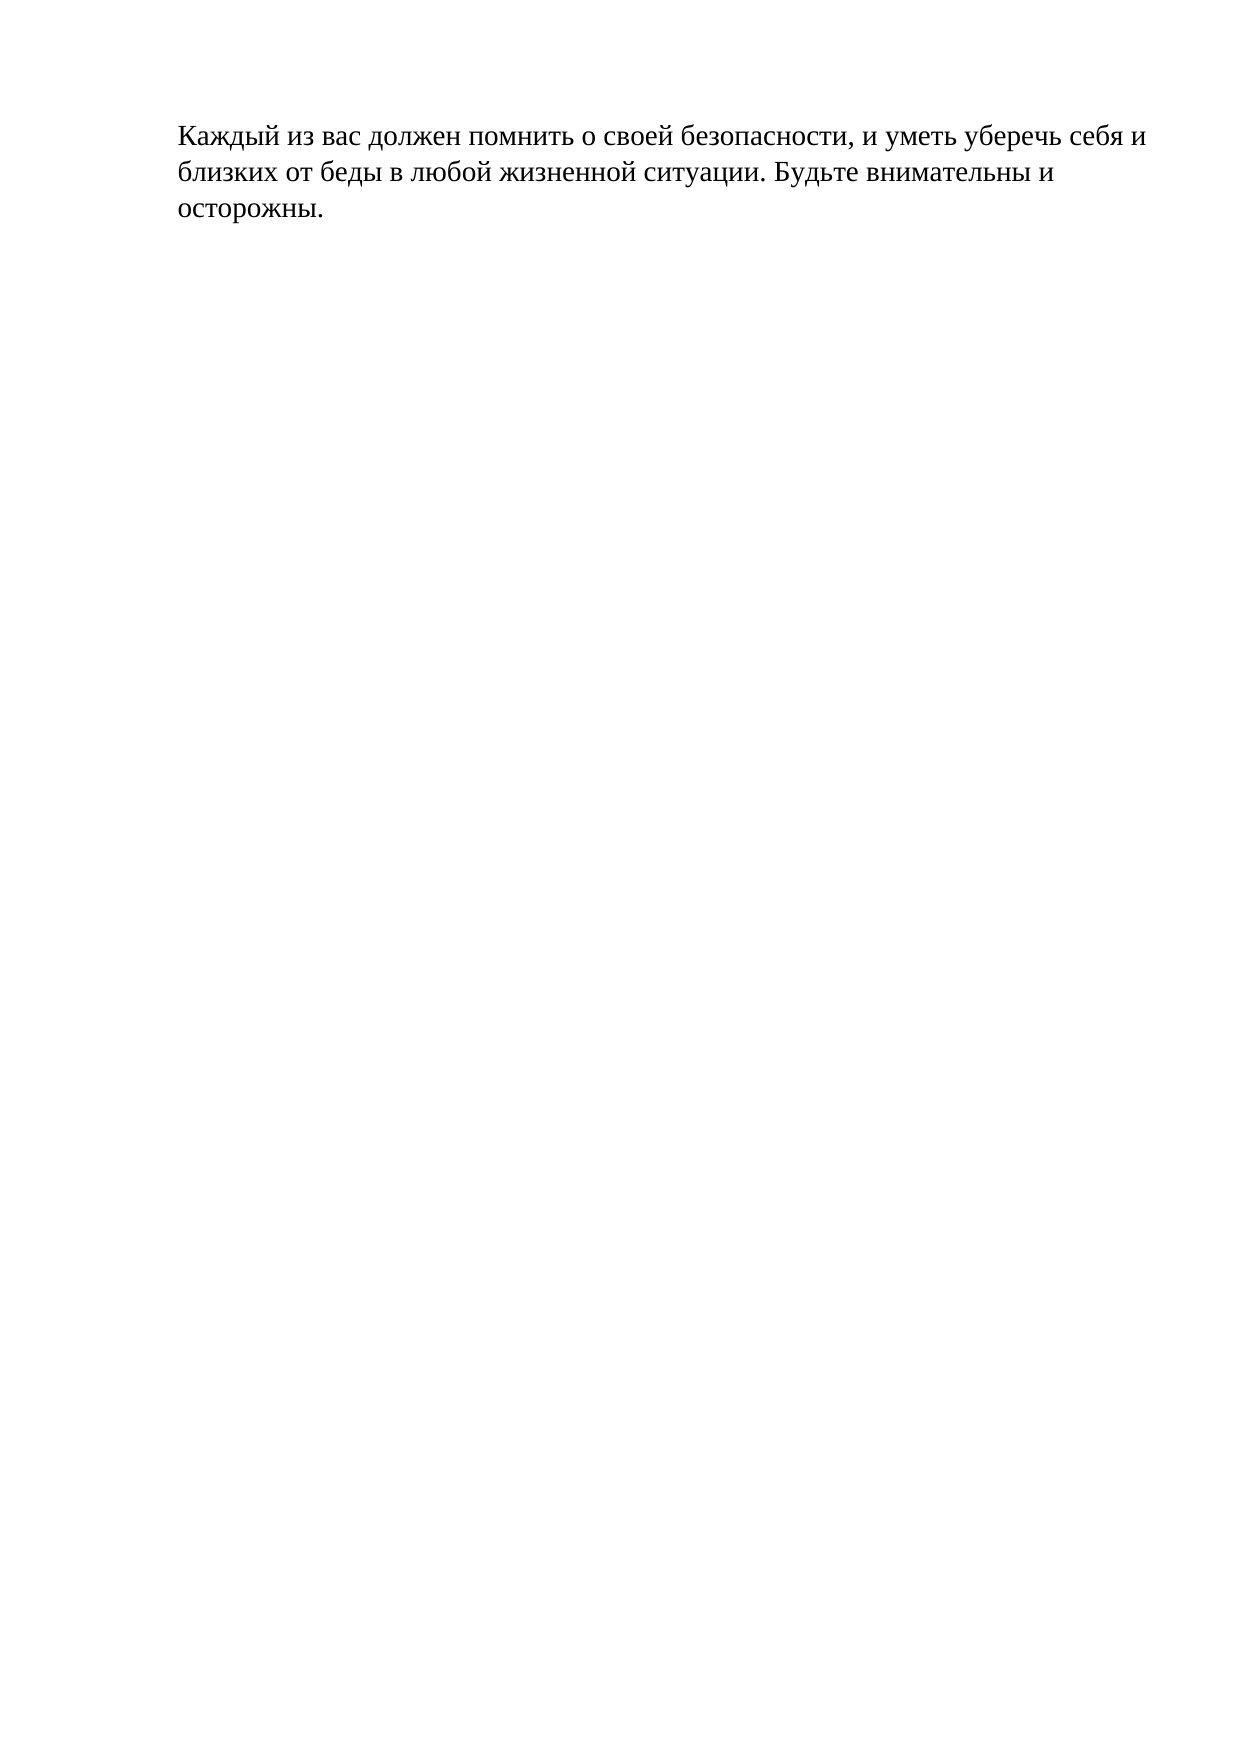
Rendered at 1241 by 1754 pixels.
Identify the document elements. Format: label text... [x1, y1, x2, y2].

text Каждый из вас должен помнить о своей безопасности, и уметь уберечь себя и близких от беды в любой жизненной ситуации. Будьте внимательны и осторожны. [177, 118, 1152, 224]
